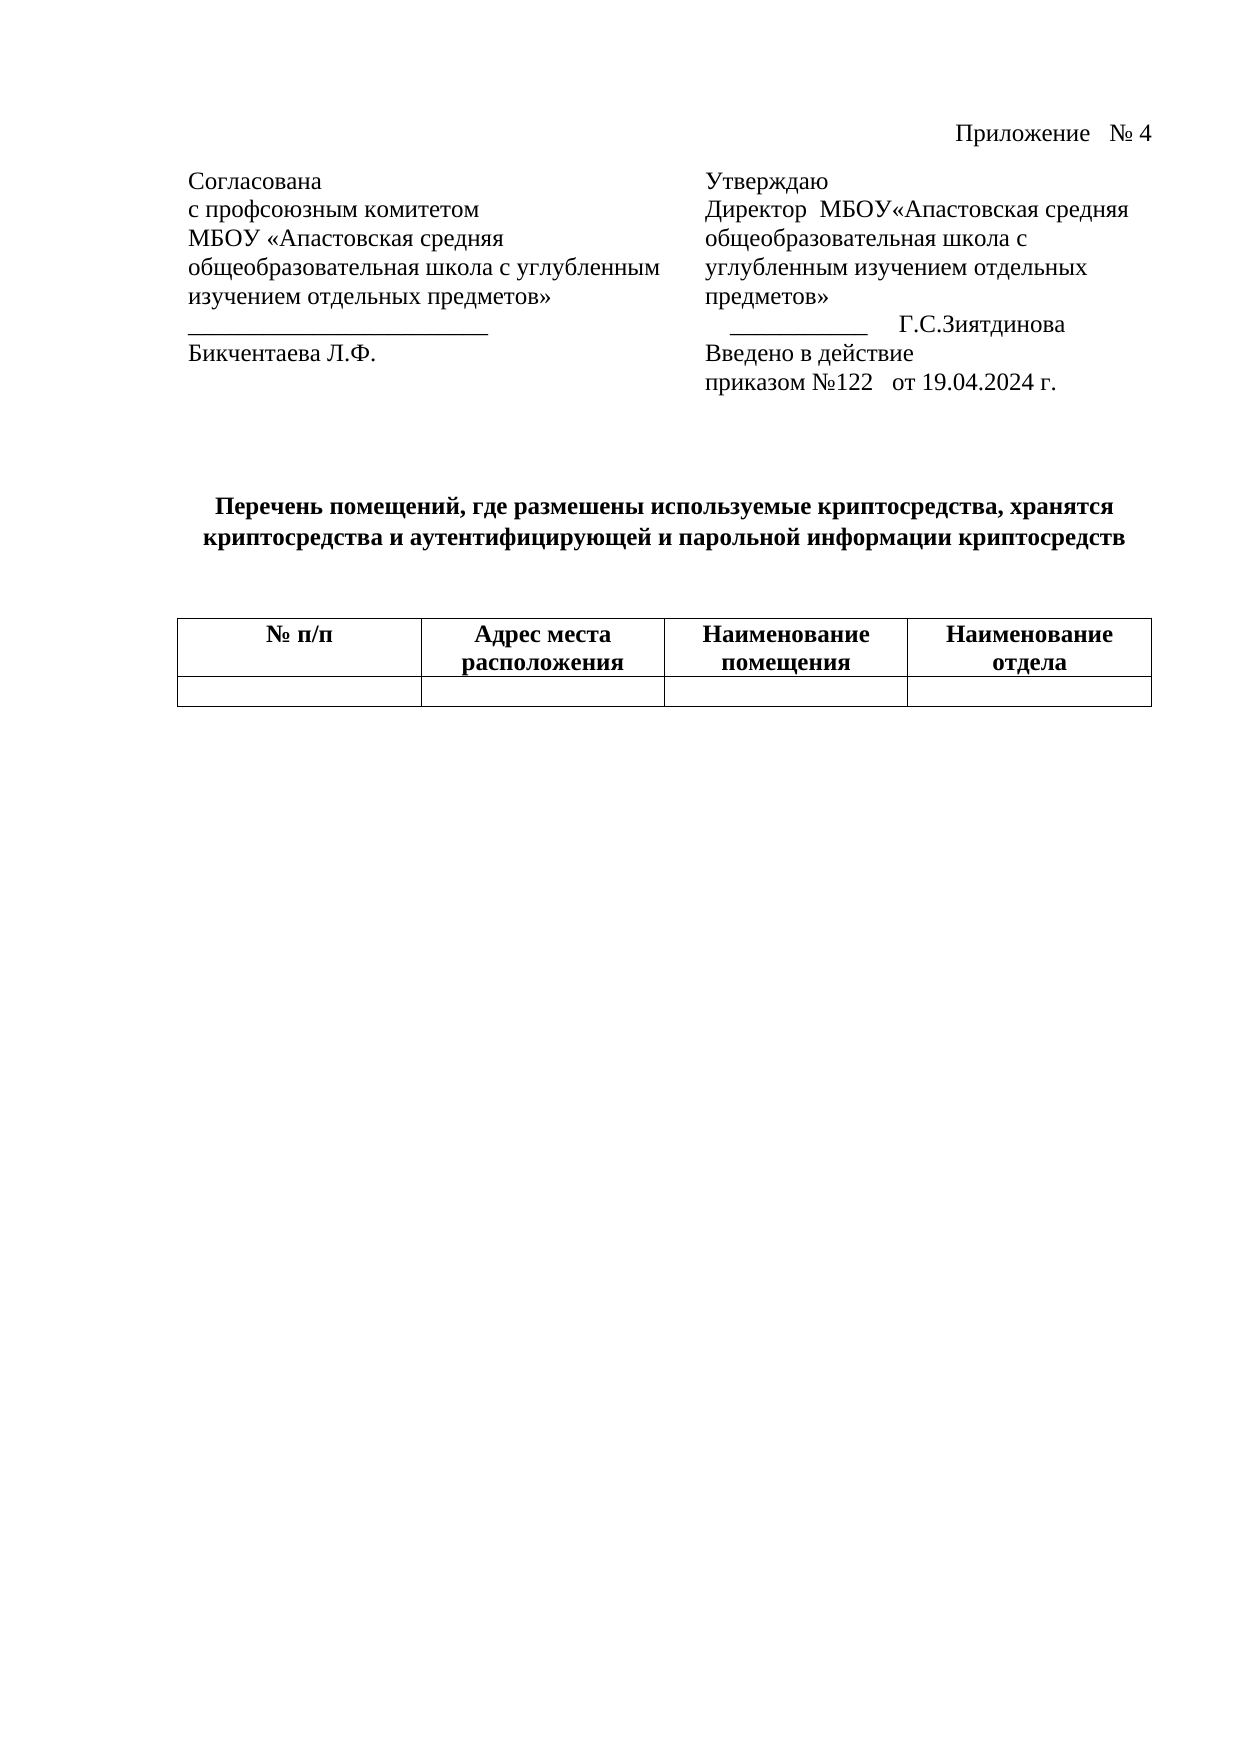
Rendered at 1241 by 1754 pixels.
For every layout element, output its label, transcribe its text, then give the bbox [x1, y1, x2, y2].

text Перечень помещений, где размешены используемые криптосредства, хранятся криптосредства и аутентифицирующей и парольной информации криптосредств [177, 491, 1152, 551]
table_header Наименование отдела [908, 619, 1151, 676]
table_cell [665, 677, 907, 706]
table_cell [422, 677, 664, 706]
text Приложение № 4 [177, 118, 1152, 147]
table_cell [178, 677, 421, 706]
table_header Согласована с профсоюзным комитетом МБОУ «Апастовская средняя общеобразовательная школа с углубленным изучением отдельных предметов» ________________________ Бикчентаева Л.Ф. [177, 166, 693, 396]
table_header № п/п [178, 619, 421, 676]
table_header Наименование помещения [665, 619, 907, 676]
table_header Адрес места расположения [422, 619, 664, 676]
table_header Утверждаю Директор МБОУ«Апастовская средняя общеобразовательная школа с углубленным изучением отдельных предметов» ___________ Г.С.Зиятдинова Введено в действие приказом №122 от 19.04.2024 г. [694, 166, 1150, 396]
table_cell [908, 677, 1151, 706]
